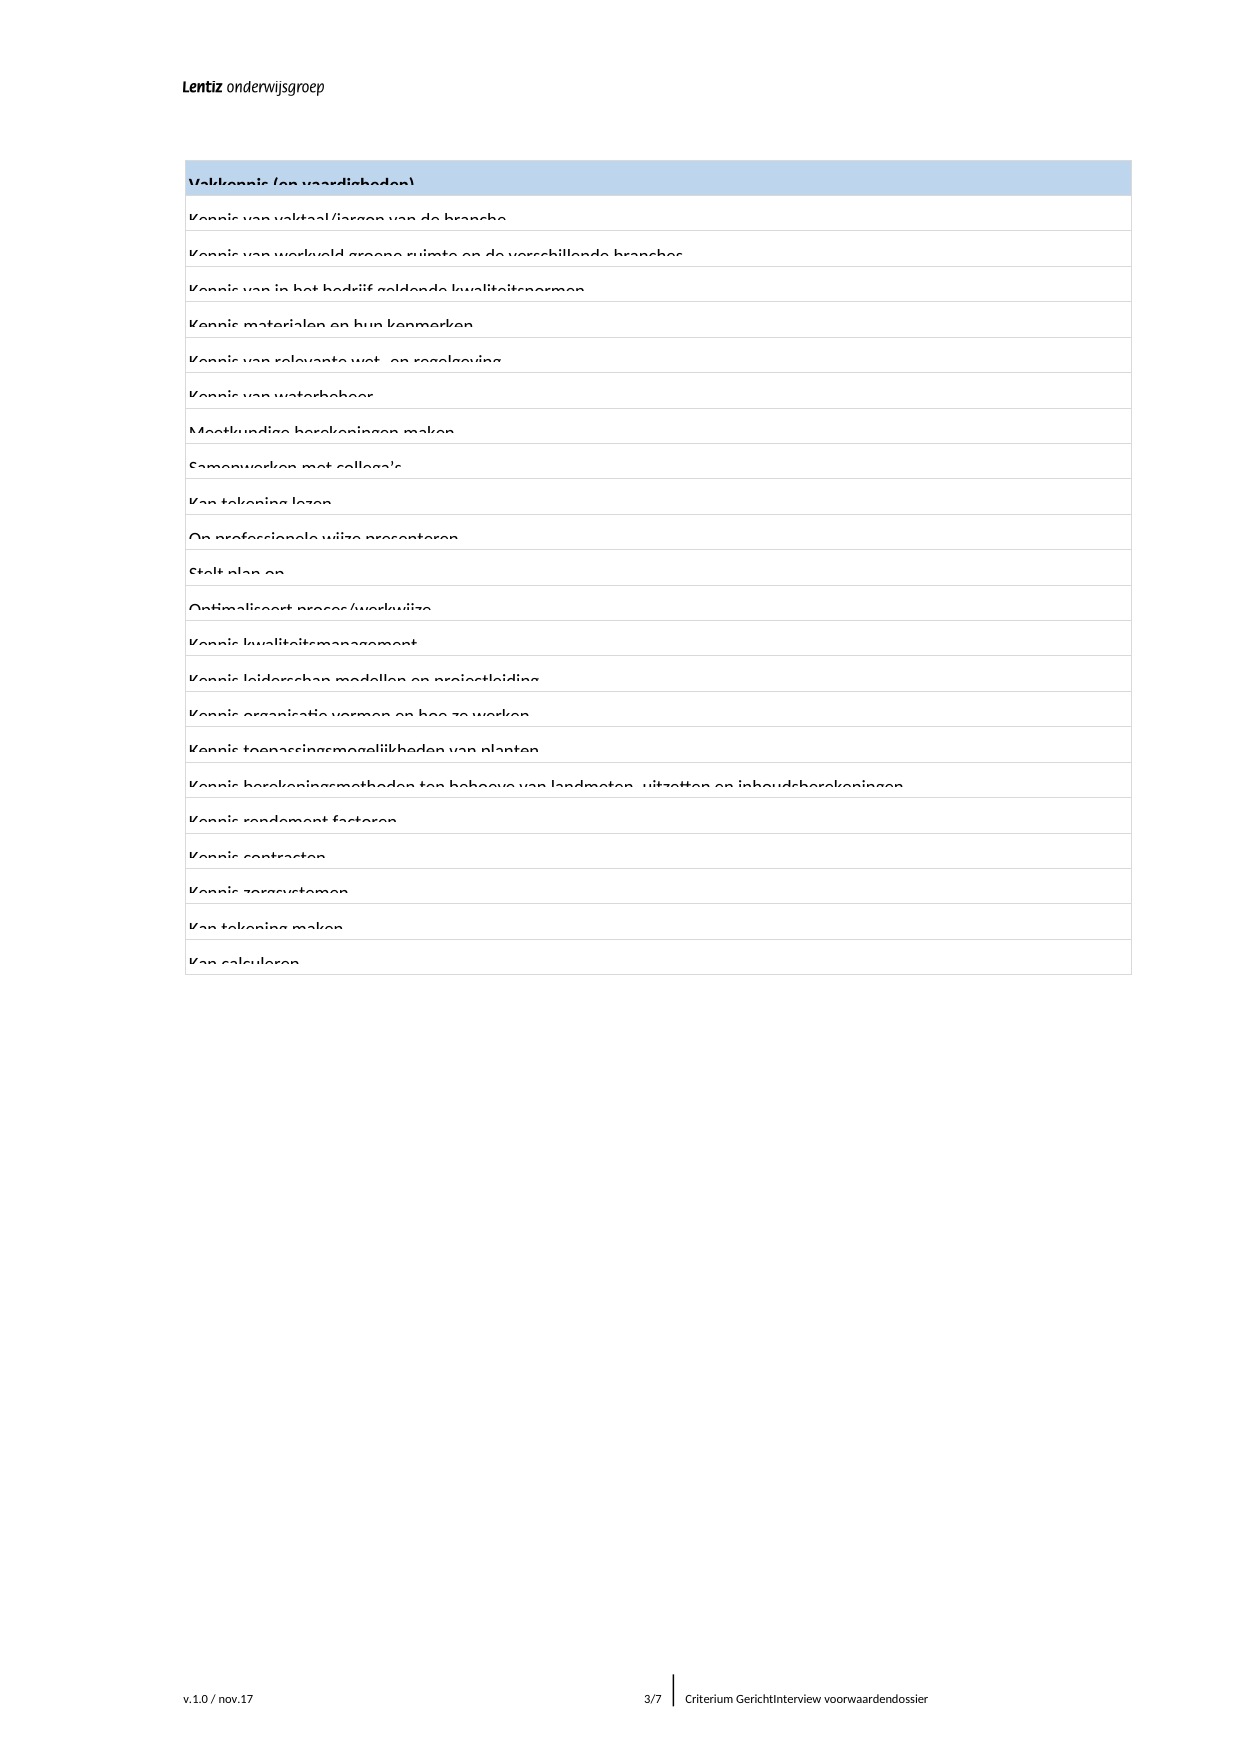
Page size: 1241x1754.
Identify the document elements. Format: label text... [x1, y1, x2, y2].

table_cell Kan calculeren [186, 940, 1131, 974]
table_cell Kan tekening lezen [186, 479, 1131, 514]
table_cell Kennis materialen en hun kenmerken [186, 302, 1131, 337]
table_cell Kennis van waterbeheer [186, 373, 1131, 407]
table_cell Kan tekening maken [186, 904, 1131, 939]
table_header Vakkennis (en vaardigheden) [186, 161, 1131, 195]
table_cell Samenwerken met collega’s [186, 444, 1131, 478]
table_cell Kennis toepassingsmogelijkheden van planten [186, 727, 1131, 762]
table_cell Kennis organisatie vormen en hoe ze werken [186, 692, 1131, 726]
table_cell Kennis van vaktaal/jargon van de branche [186, 196, 1131, 230]
table_cell Meetkundige berekeningen maken [186, 409, 1131, 443]
table_cell Optimaliseert proces/werkwijze [186, 586, 1131, 620]
table_cell Kennis van relevante wet- en regelgeving [186, 338, 1131, 372]
table_cell Op professionele wijze presenteren [186, 515, 1131, 549]
table_cell Kennis contracten [186, 834, 1131, 868]
table_cell Kennis zorgsystemen [186, 869, 1131, 903]
picture [183, 81, 324, 96]
table_cell Stelt plan op [186, 550, 1131, 584]
table_cell Kennis van werkveld groene ruimte en de verschillende branches [186, 231, 1131, 266]
table_cell Kennis kwaliteitsmanagement [186, 621, 1131, 655]
table_cell Kennis leiderschap modellen en projectleiding [186, 656, 1131, 691]
table_cell Kennis van in het bedrijf geldende kwaliteitsnormen [186, 267, 1131, 301]
table_cell Kennis rendement factoren [186, 798, 1131, 832]
table_cell Kennis berekeningsmethoden ten behoeve van landmeten, uitzetten en inhoudsberekeningen [186, 763, 1131, 797]
